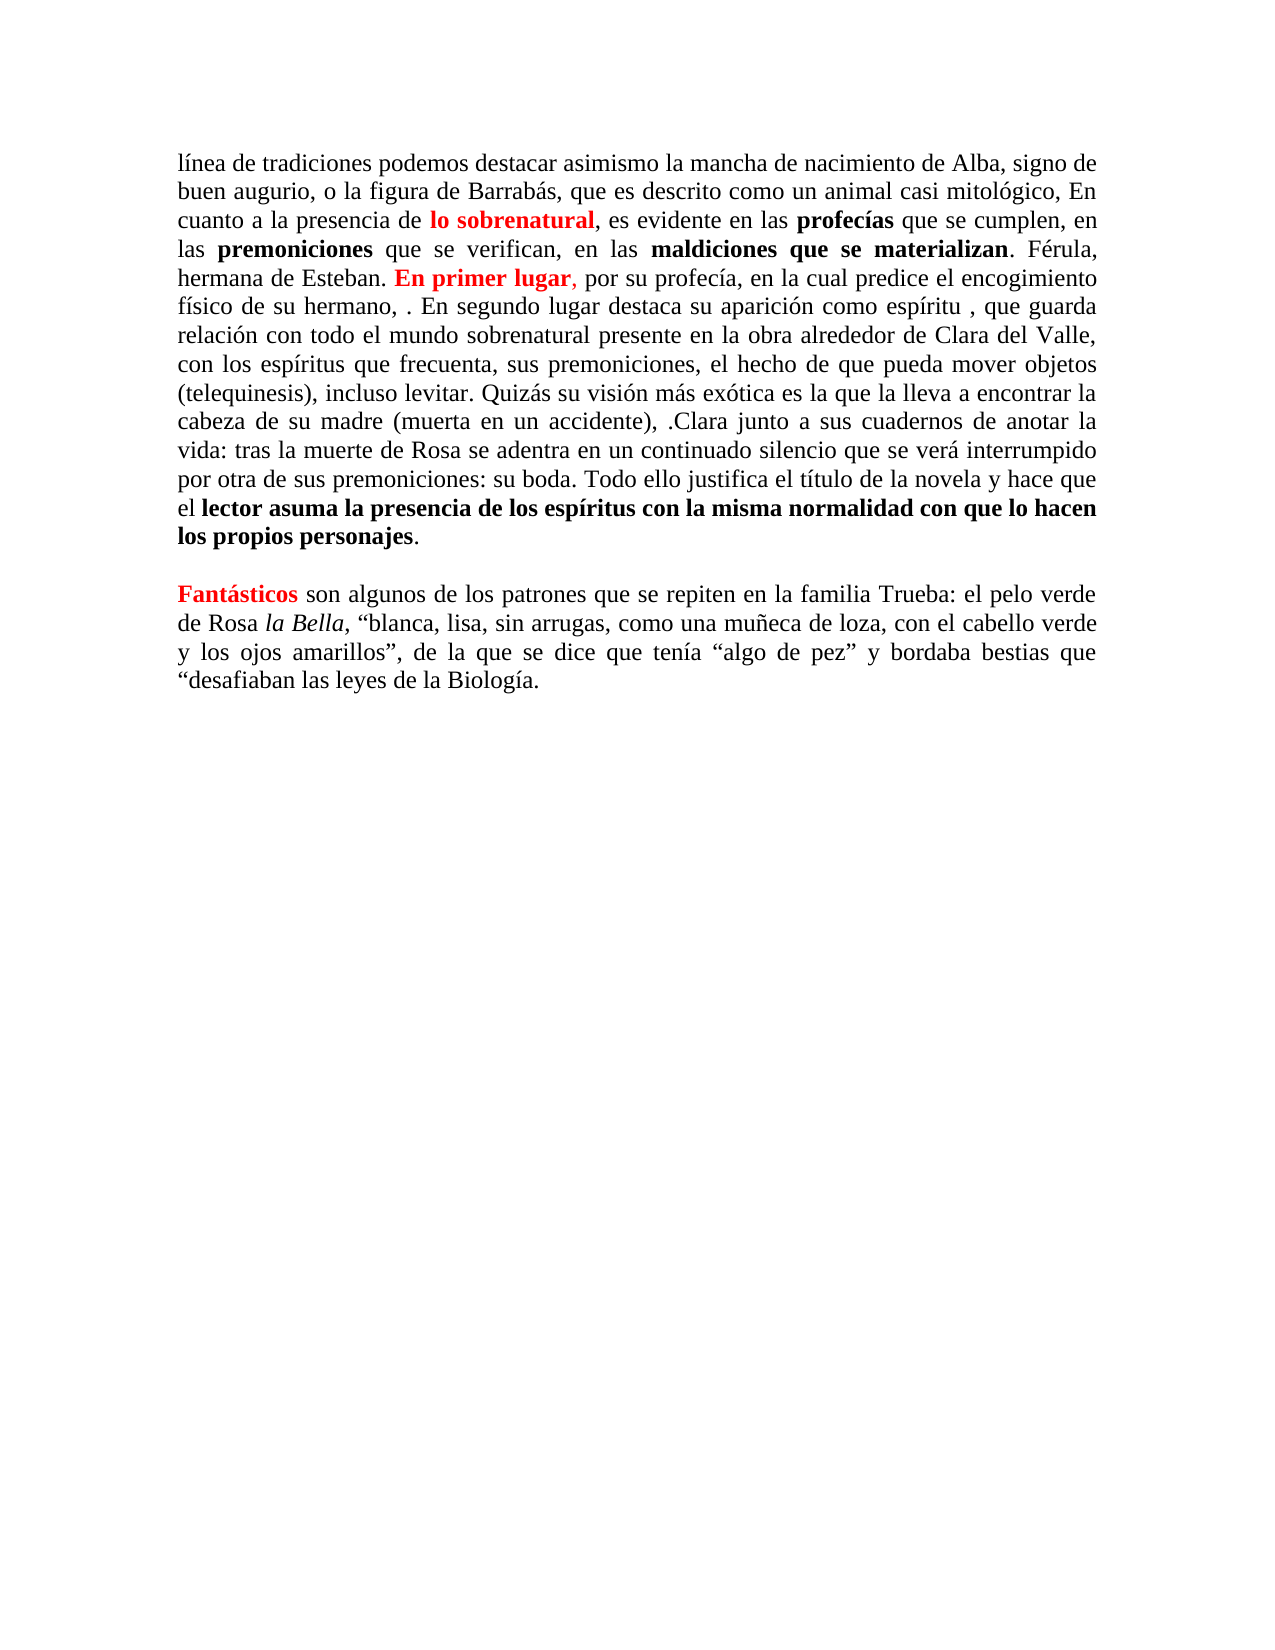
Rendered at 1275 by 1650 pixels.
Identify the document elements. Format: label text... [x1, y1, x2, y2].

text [177, 148, 1098, 550]
text Fantásticos son algunos de los patrones que se repiten en la familia Trueba: el pelo verde de Rosa la Bella, “blanca, lisa, sin arrugas, como una muñeca de loza, con el cabello verde y los ojos amarillos”, de la que se dice que tenía “algo de pez” y bordaba bestias que “desafiaban las leyes de la Biología. [177, 579, 1098, 694]
